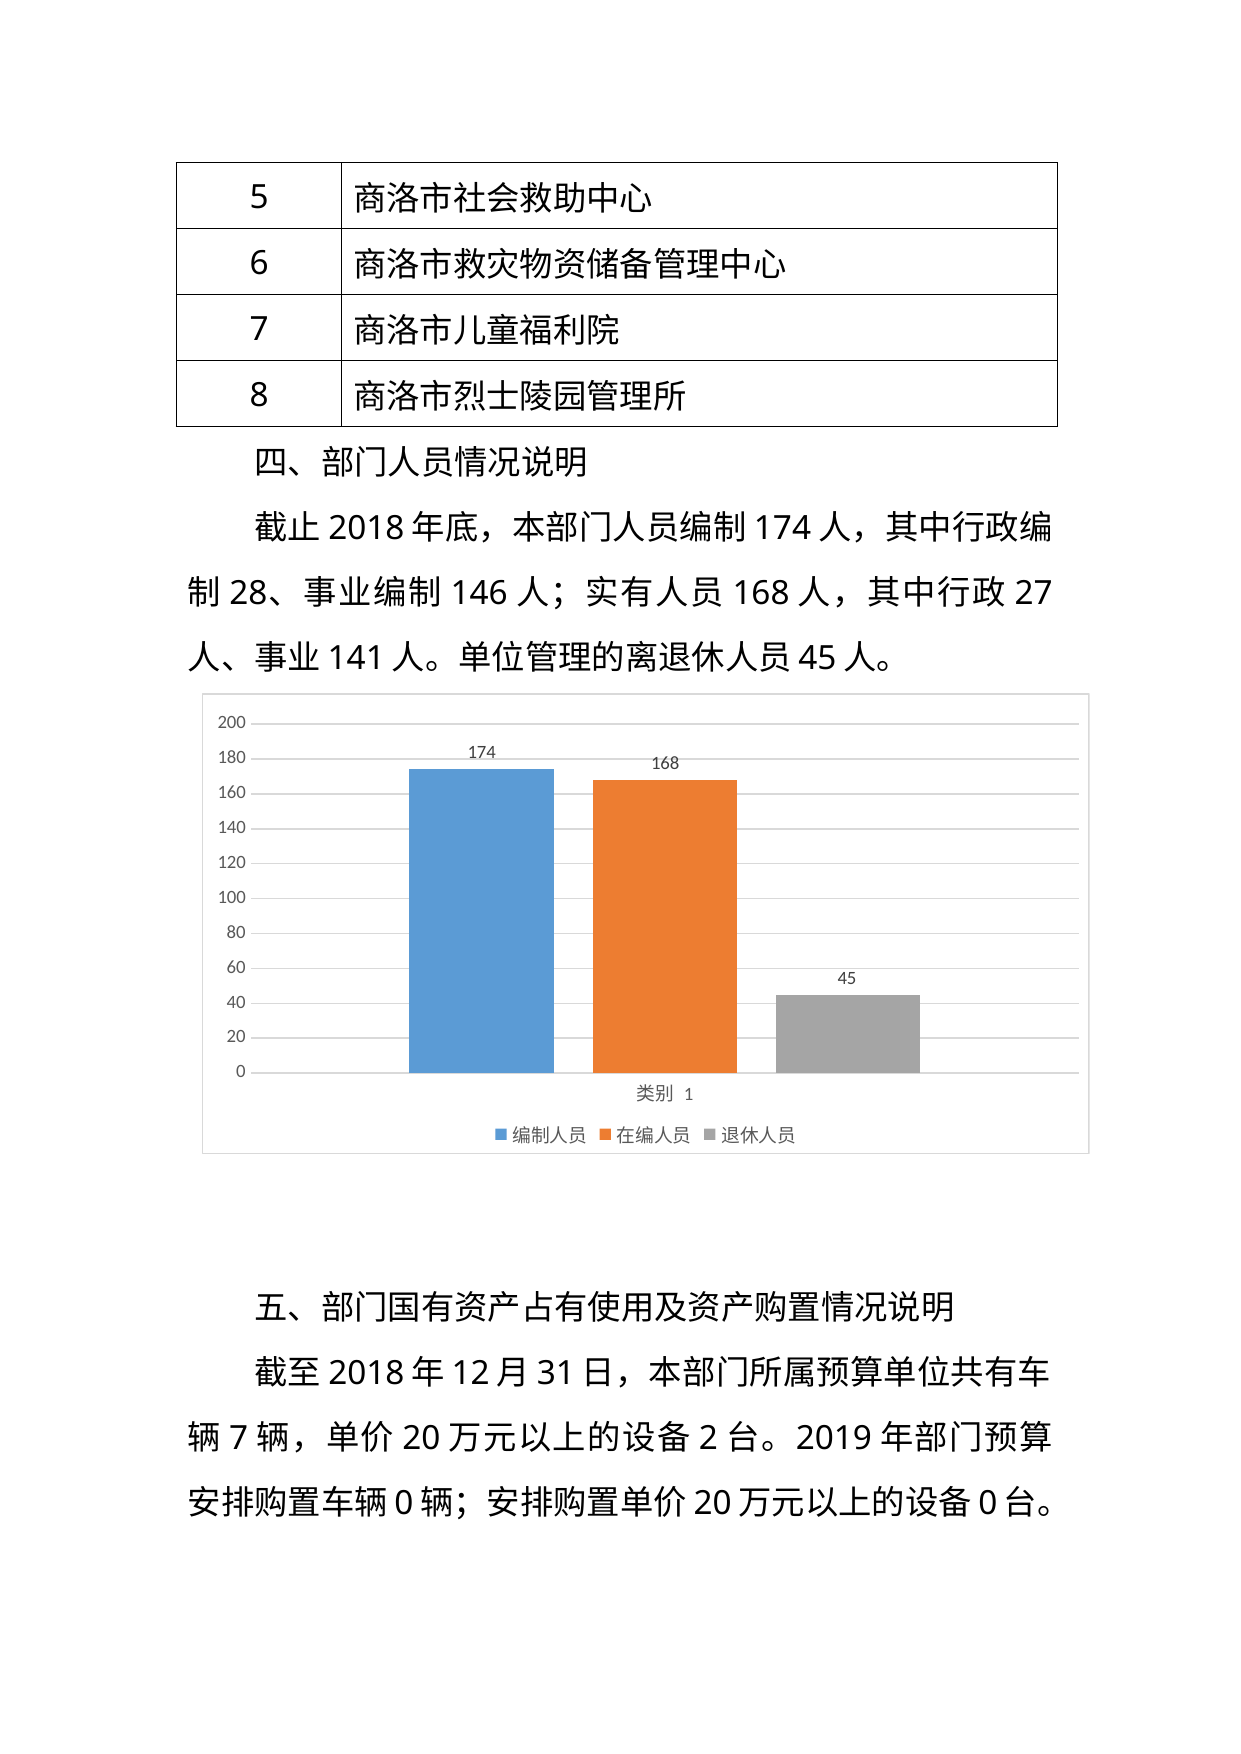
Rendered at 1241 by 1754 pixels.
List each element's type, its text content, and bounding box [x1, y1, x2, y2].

text 截至2018年12月31日，本部门所属预算单位共有车辆7辆，单价20万元以上的设备2台。2019年部门预算安排购置车辆0辆；安排购置单价20万元以上的设备0台。 [187, 1337, 1053, 1532]
text 截止2018年底，本部门人员编制174人，其中行政编制28、事业编制146人；实有人员168人，其中行政27人、事业141人。单位管理的离退休人员45人。 [187, 492, 1053, 687]
table_cell 商洛市救灾物资储备管理中心 [342, 229, 1057, 294]
table_cell 商洛市烈士陵园管理所 [342, 361, 1057, 426]
text 五、部门国有资产占有使用及资产购置情况说明 [187, 1272, 1053, 1337]
table_cell 6 [177, 229, 341, 294]
table_cell 8 [177, 361, 341, 426]
table_cell 商洛市社会救助中心 [342, 163, 1057, 228]
table_cell 商洛市儿童福利院 [342, 295, 1057, 360]
text 四、部门人员情况说明 [187, 427, 1053, 492]
table_cell 7 [177, 295, 341, 360]
table_cell 5 [177, 163, 341, 228]
